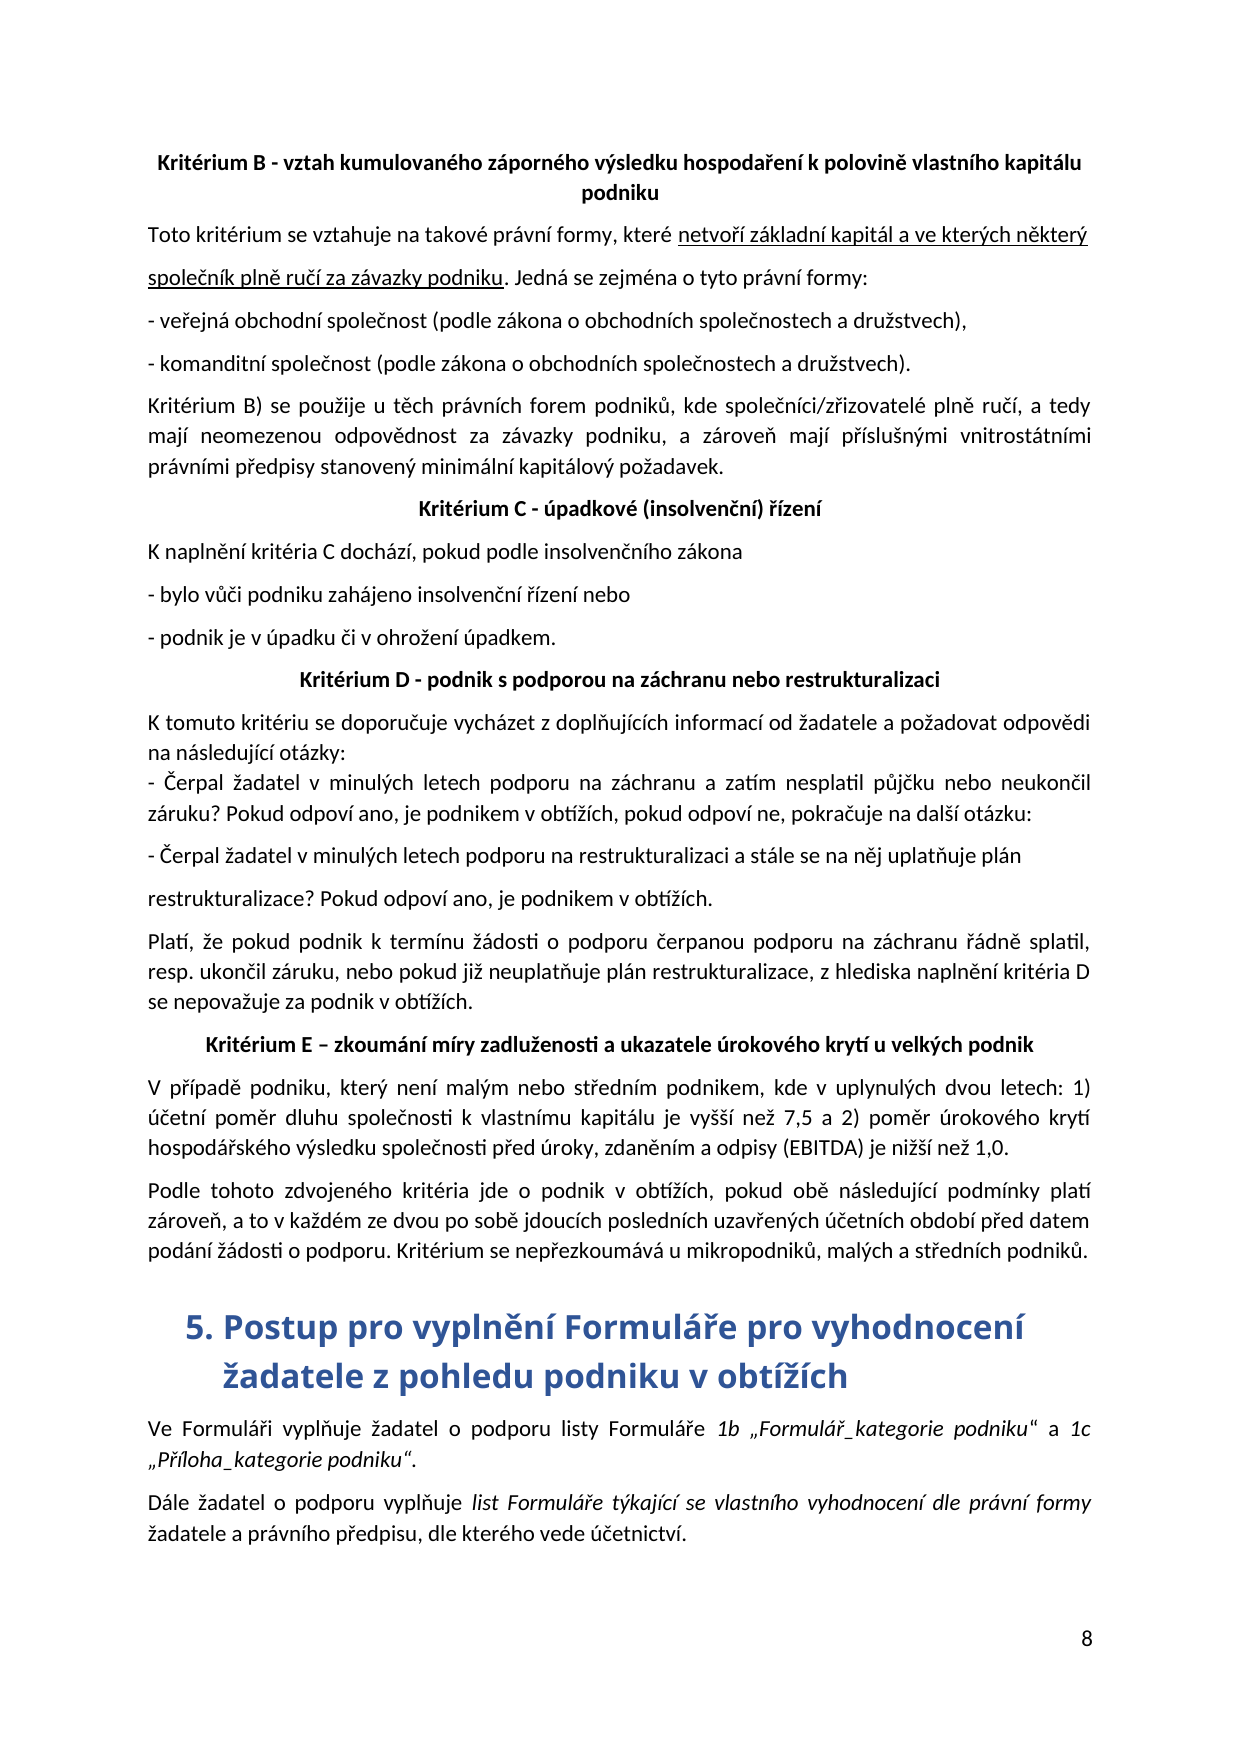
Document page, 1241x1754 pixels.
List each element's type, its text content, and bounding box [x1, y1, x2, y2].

text - podnik je v úpadku či v ohrožení úpadkem. [148, 623, 1093, 651]
text Kritérium E – zkoumání míry zadluženosti a ukazatele úrokového krytí u velkých podnik [148, 1030, 1093, 1058]
text K naplnění kritéria C dochází, pokud podle insolvenčního zákona [148, 537, 1093, 565]
text Ve Formuláři vyplňuje žadatel o podporu listy Formuláře 1b „Formulář_kategorie podniku“ a 1c „Příloha_kategorie podniku“. [148, 1414, 1093, 1473]
text Platí, že pokud podnik k termínu žádosti o podporu čerpanou podporu na záchranu řádně splatil, resp. ukončil záruku, nebo pokud již neuplatňuje plán restrukturalizace, z hlediska naplnění kritéria D se nepovažuje za podnik v obtížích. [148, 927, 1093, 1015]
text Kritérium D - podnik s podporou na záchranu nebo restrukturalizaci [148, 665, 1093, 693]
text Podle tohoto zdvojeného kritéria jde o podnik v obtížích, pokud obě následující podmínky platí zároveň, a to v každém ze dvou po sobě jdoucích posledních uzavřených účetních období před datem podání žádosti o podporu. Kritérium se nepřezkoumává u mikropodniků, malých a středních podniků. [148, 1176, 1093, 1264]
text restrukturalizace? Pokud odpoví ano, je podnikem v obtížích. [148, 884, 1093, 912]
text Kritérium B) se použije u těch právních forem podniků, kde společníci/zřizovatelé plně ručí, a tedy mají neomezenou odpovědnost za závazky podniku, a zároveň mají příslušnými vnitrostátními právními předpisy stanovený minimální kapitálový požadavek. [148, 391, 1093, 480]
text - bylo vůči podniku zahájeno insolvenční řízení nebo [148, 580, 1093, 608]
text Kritérium C - úpadkové (insolvenční) řízení [148, 494, 1093, 522]
text Dále žadatel o podporu vyplňuje list Formuláře týkající se vlastního vyhodnocení dle právní formy žadatele a právního předpisu, dle kterého vede účetnictví. [148, 1488, 1093, 1547]
text společník plně ručí za závazky podniku. Jedná se zejména o tyto právní formy: [148, 263, 1093, 291]
text Toto kritérium se vztahuje na takové právní formy, které netvoří základní kapitál a ve kterých některý [148, 221, 1093, 248]
text K tomuto kritériu se doporučuje vycházet z doplňujících informací od žadatele a požadovat odpovědi na následující otázky: [148, 708, 1093, 766]
text V případě podniku, který není malým nebo středním podnikem, kde v uplynulých dvou letech: 1) účetní poměr dluhu společnosti k vlastnímu kapitálu je vyšší než 7,5 a 2) poměr úrokového krytí hospodářského výsledku společnosti před úroky, zdaněním a odpisy (EBITDA) je nižší než 1,0. [148, 1073, 1093, 1161]
text - komanditní společnost (podle zákona o obchodních společnostech a družstvech). [148, 349, 1093, 377]
text - veřejná obchodní společnost (podle zákona o obchodních společnostech a družstvech), [148, 306, 1093, 334]
subtitle Postup pro vyplnění Formuláře pro vyhodnocení žadatele z pohledu podniku v obtížích [185, 1304, 1093, 1398]
text - Čerpal žadatel v minulých letech podporu na záchranu a zatím nesplatil půjčku nebo neukončil záruku? Pokud odpoví ano, je podnikem v obtížích, pokud odpoví ne, pokračuje na další otázku: [148, 768, 1093, 827]
text Kritérium B - vztah kumulovaného záporného výsledku hospodaření k polovině vlastního kapitálu podniku [148, 148, 1093, 206]
text - Čerpal žadatel v minulých letech podporu na restrukturalizaci a stále se na něj uplatňuje plán [148, 841, 1093, 869]
